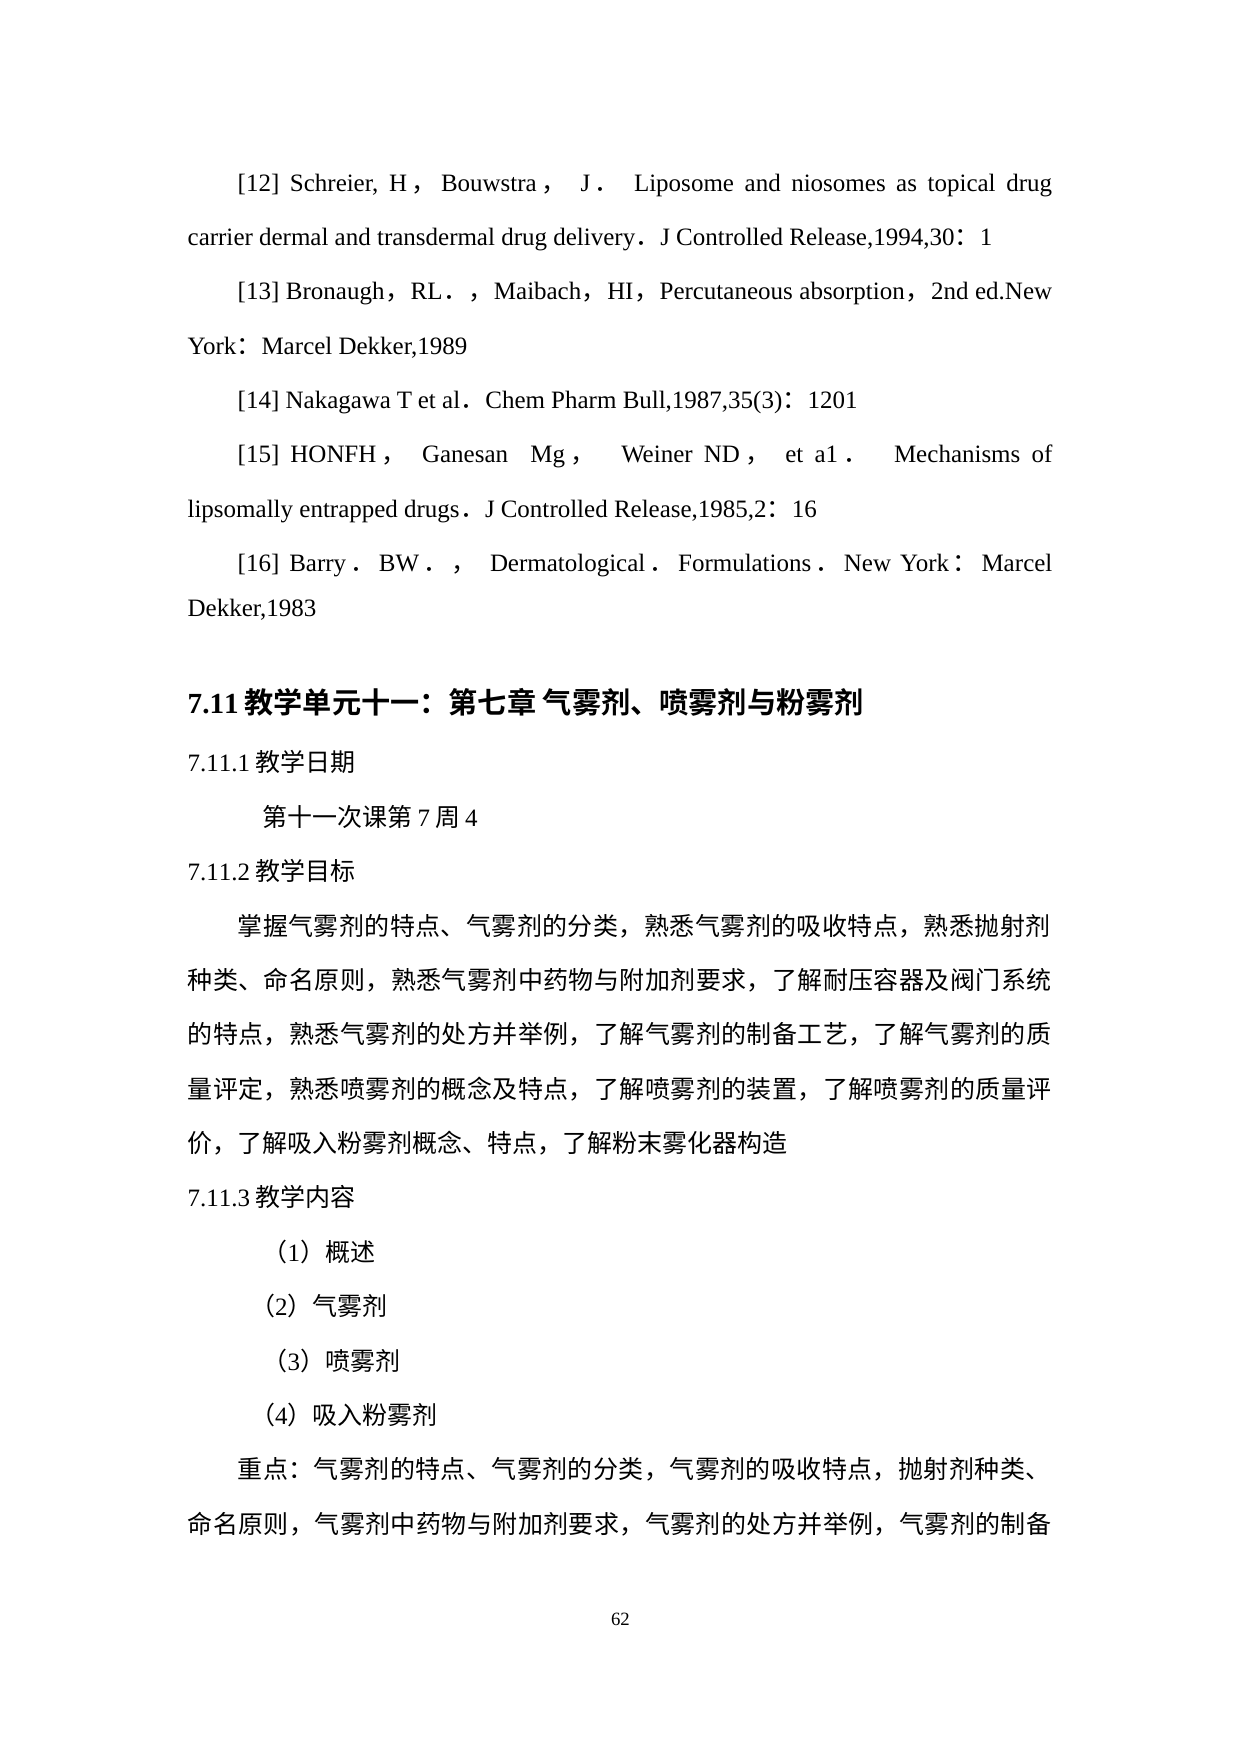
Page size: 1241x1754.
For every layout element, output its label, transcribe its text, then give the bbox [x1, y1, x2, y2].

text [14] Nakagawa T et al．Chem Pharm Bull,1987,35(3)：1201 [187, 379, 1053, 416]
text 7.11.1教学日期 [187, 743, 1053, 779]
text （3）喷雾剂 [187, 1341, 1053, 1377]
text 掌握气雾剂的特点、气雾剂的分类，熟悉气雾剂的吸收特点，熟悉抛射剂种类、命名原则，熟悉气雾剂中药物与附加剂要求，了解耐压容器及阀门系统的特点，熟悉气雾剂的处方并举例，了解气雾剂的制备工艺，了解气雾剂的质量评定，熟悉喷雾剂的概念及特点，了解喷雾剂的装置，了解喷雾剂的质量评价，了解吸入粉雾剂概念、特点，了解粉末雾化器构造 [187, 906, 1053, 1160]
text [187, 1450, 1053, 1540]
text （4）吸入粉雾剂 [187, 1395, 1053, 1432]
text （1）概述 [187, 1232, 1053, 1268]
text 第十一次课第7周4 [187, 797, 1053, 833]
text 7.11.2教学目标 [187, 852, 1053, 888]
text [13] Bronaugh，RL．，Maibach，HI，Percutaneous absorption，2nd ed.New York：Marcel Dekker,1989 [187, 271, 1053, 361]
text 7.11.3教学内容 [187, 1178, 1053, 1214]
text （2）气雾剂 [187, 1287, 1053, 1323]
text [15] HONFH， Ganesan Mg， Weiner ND， et a1． Mechanisms of lipsomally entrapped drugs．J Controlled Release,1985,2：16 [187, 434, 1053, 524]
text [16] Barry．BW．， Dermatological．Formulations．New York：Marcel Dekker,1983 [187, 543, 1053, 622]
text [12] Schreier, H，Bouwstra， J． Liposome and niosomes as topical drug carrier dermal and transdermal drug delivery．J Controlled Release,1994,30：1 [187, 162, 1053, 253]
text 7.11教学单元十一：第七章 气雾剂、喷雾剂与粉雾剂 [187, 679, 1053, 722]
